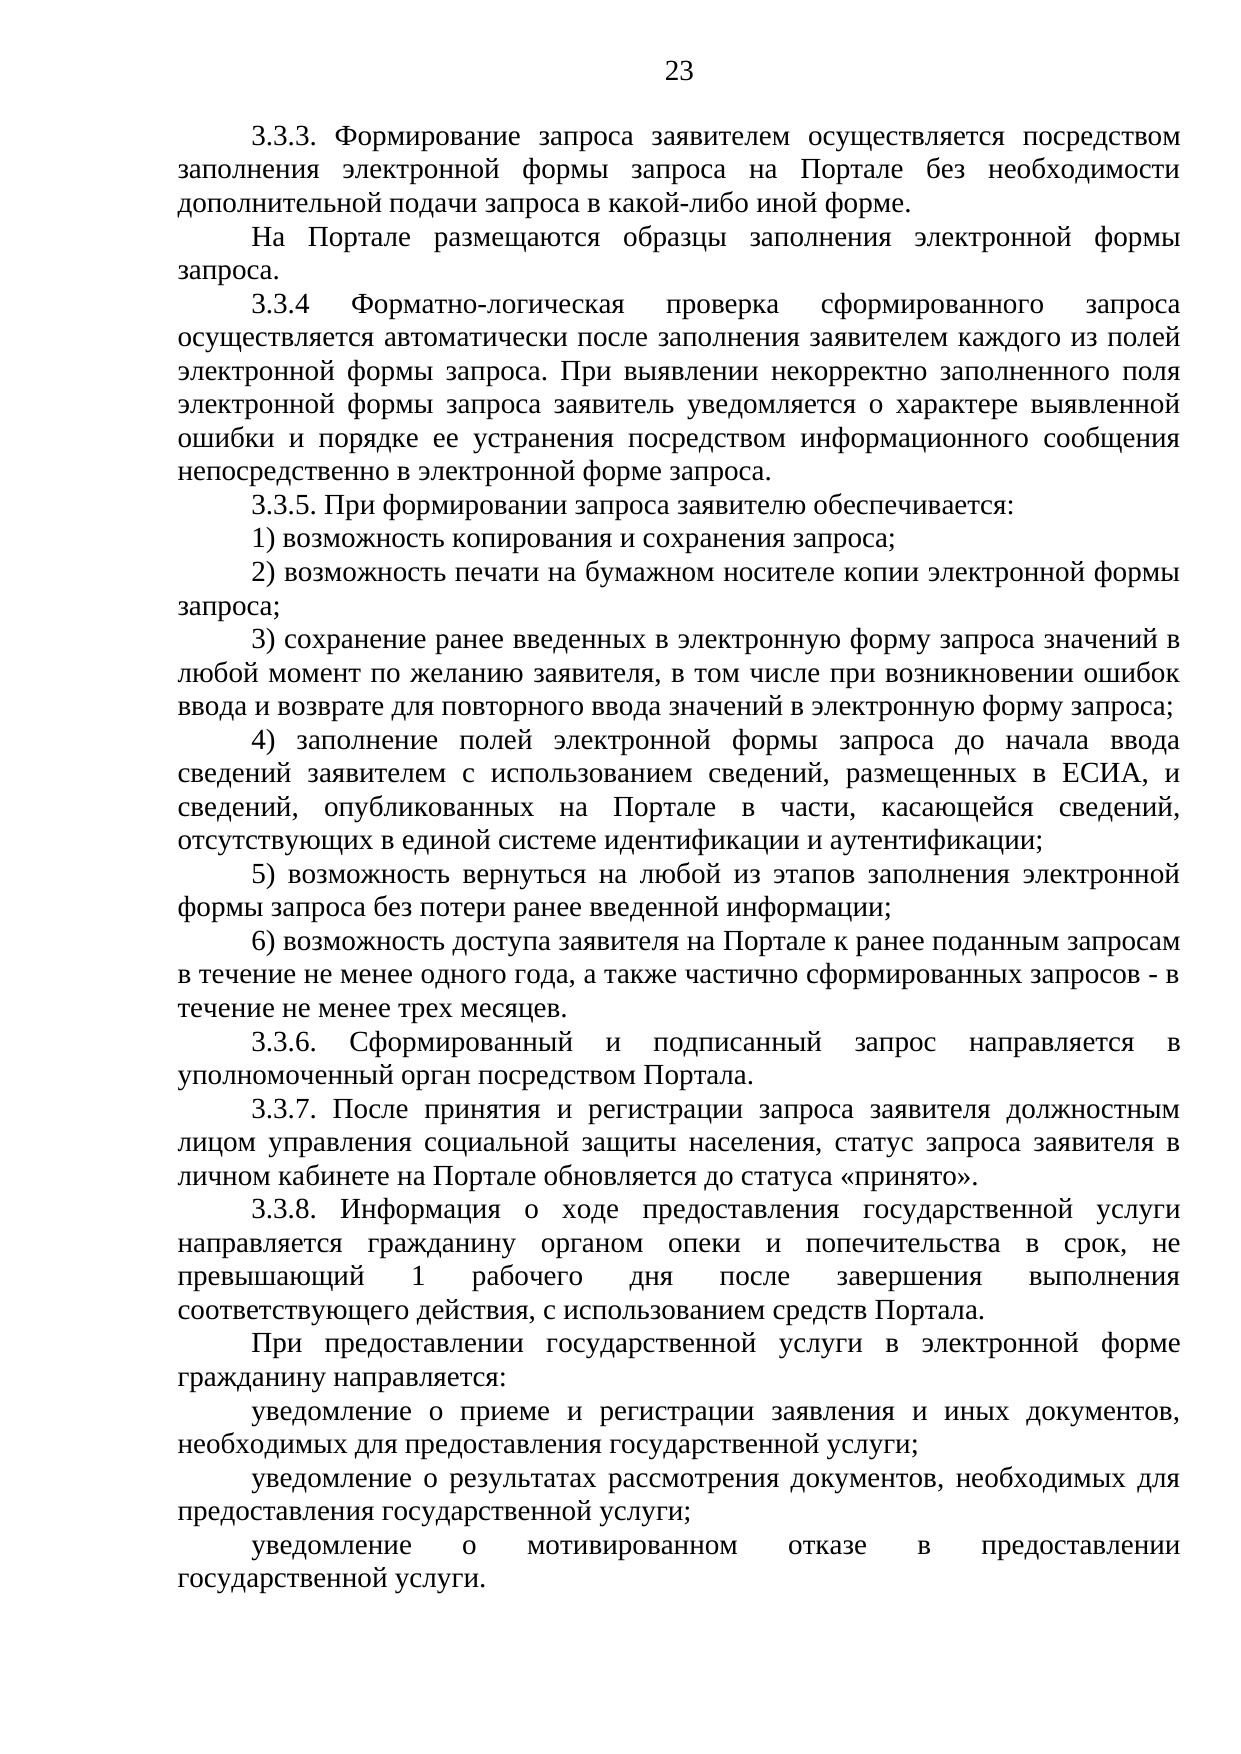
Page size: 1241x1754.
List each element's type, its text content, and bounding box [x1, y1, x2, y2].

text 2) возможность печати на бумажном носителе копии электронной формы запроса; [177, 554, 1181, 621]
text 3.3.3. Формирование запроса заявителем осуществляется посредством заполнения электронной формы запроса на Портале без необходимости дополнительной подачи запроса в какой-либо иной форме. [177, 118, 1181, 219]
text 1) возможность копирования и сохранения запроса; [177, 521, 1181, 554]
text 3) сохранение ранее введенных в электронную форму запроса значений в любой момент по желанию заявителя, в том числе при возникновении ошибок ввода и возврате для повторного ввода значений в электронную форму запроса; [177, 621, 1181, 722]
text 3.3.8. Информация о ходе предоставления государственной услуги направляется гражданину органом опеки и попечительства в срок, не превышающий 1 рабочего дня после завершения выполнения соответствующего действия, с использованием средств Портала. [177, 1191, 1181, 1326]
text 3.3.4 Форматно-логическая проверка сформированного запроса осуществляется автоматически после заполнения заявителем каждого из полей электронной формы запроса. При выявлении некорректно заполненного поля электронной формы запроса заявитель уведомляется о характере выявленной ошибки и порядке ее устранения посредством информационного сообщения непосредственно в электронной форме запроса. [177, 286, 1181, 487]
text 6) возможность доступа заявителя на Портале к ранее поданным запросам в течение не менее одного года, а также частично сформированных запросов - в течение не менее трех месяцев. [177, 923, 1181, 1024]
text уведомление о результатах рассмотрения документов, необходимых для предоставления государственной услуги; [177, 1460, 1181, 1527]
text уведомление о приеме и регистрации заявления и иных документов, необходимых для предоставления государственной услуги; [177, 1393, 1181, 1460]
text уведомление о мотивированном отказе в предоставлении государственной услуги. [177, 1527, 1181, 1594]
text При предоставлении государственной услуги в электронной форме гражданину направляется: [177, 1326, 1181, 1393]
text 5) возможность вернуться на любой из этапов заполнения электронной формы запроса без потери ранее введенной информации; [177, 856, 1181, 923]
text 3.3.6. Сформированный и подписанный запрос направляется в уполномоченный орган посредством Портала. [177, 1024, 1181, 1091]
text 3.3.7. После принятия и регистрации запроса заявителя должностным лицом управления социальной защиты населения, статус запроса заявителя в личном кабинете на Портале обновляется до статуса «принято». [177, 1091, 1181, 1191]
text 3.3.5. При формировании запроса заявителю обеспечивается: [177, 487, 1181, 521]
text 4) заполнение полей электронной формы запроса до начала ввода сведений заявителем с использованием сведений, размещенных в ЕСИА, и сведений, опубликованных на Портале в части, касающейся сведений, отсутствующих в единой системе идентификации и аутентификации; [177, 722, 1181, 856]
text На Портале размещаются образцы заполнения электронной формы запроса. [177, 219, 1181, 286]
